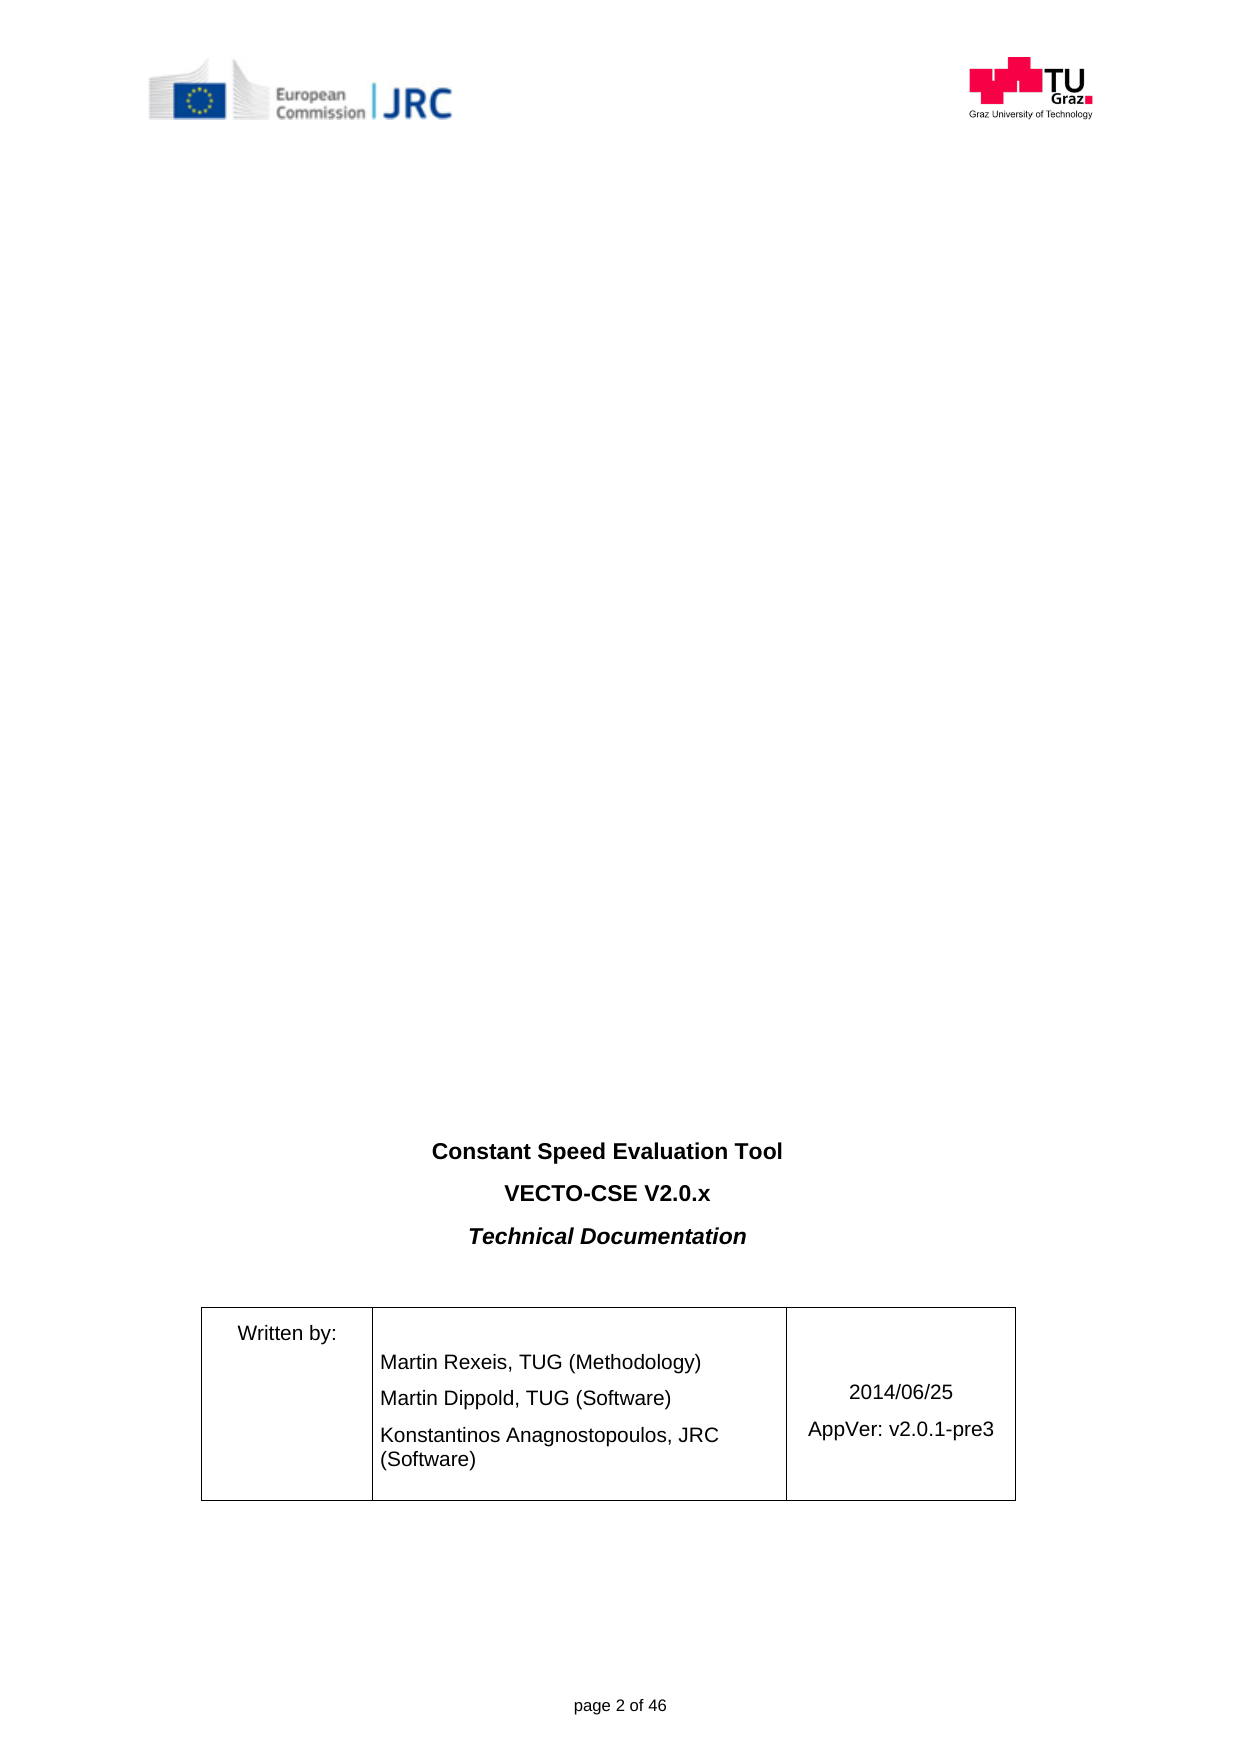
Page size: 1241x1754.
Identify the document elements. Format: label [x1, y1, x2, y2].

picture [147, 56, 453, 120]
picture [969, 57, 1093, 120]
